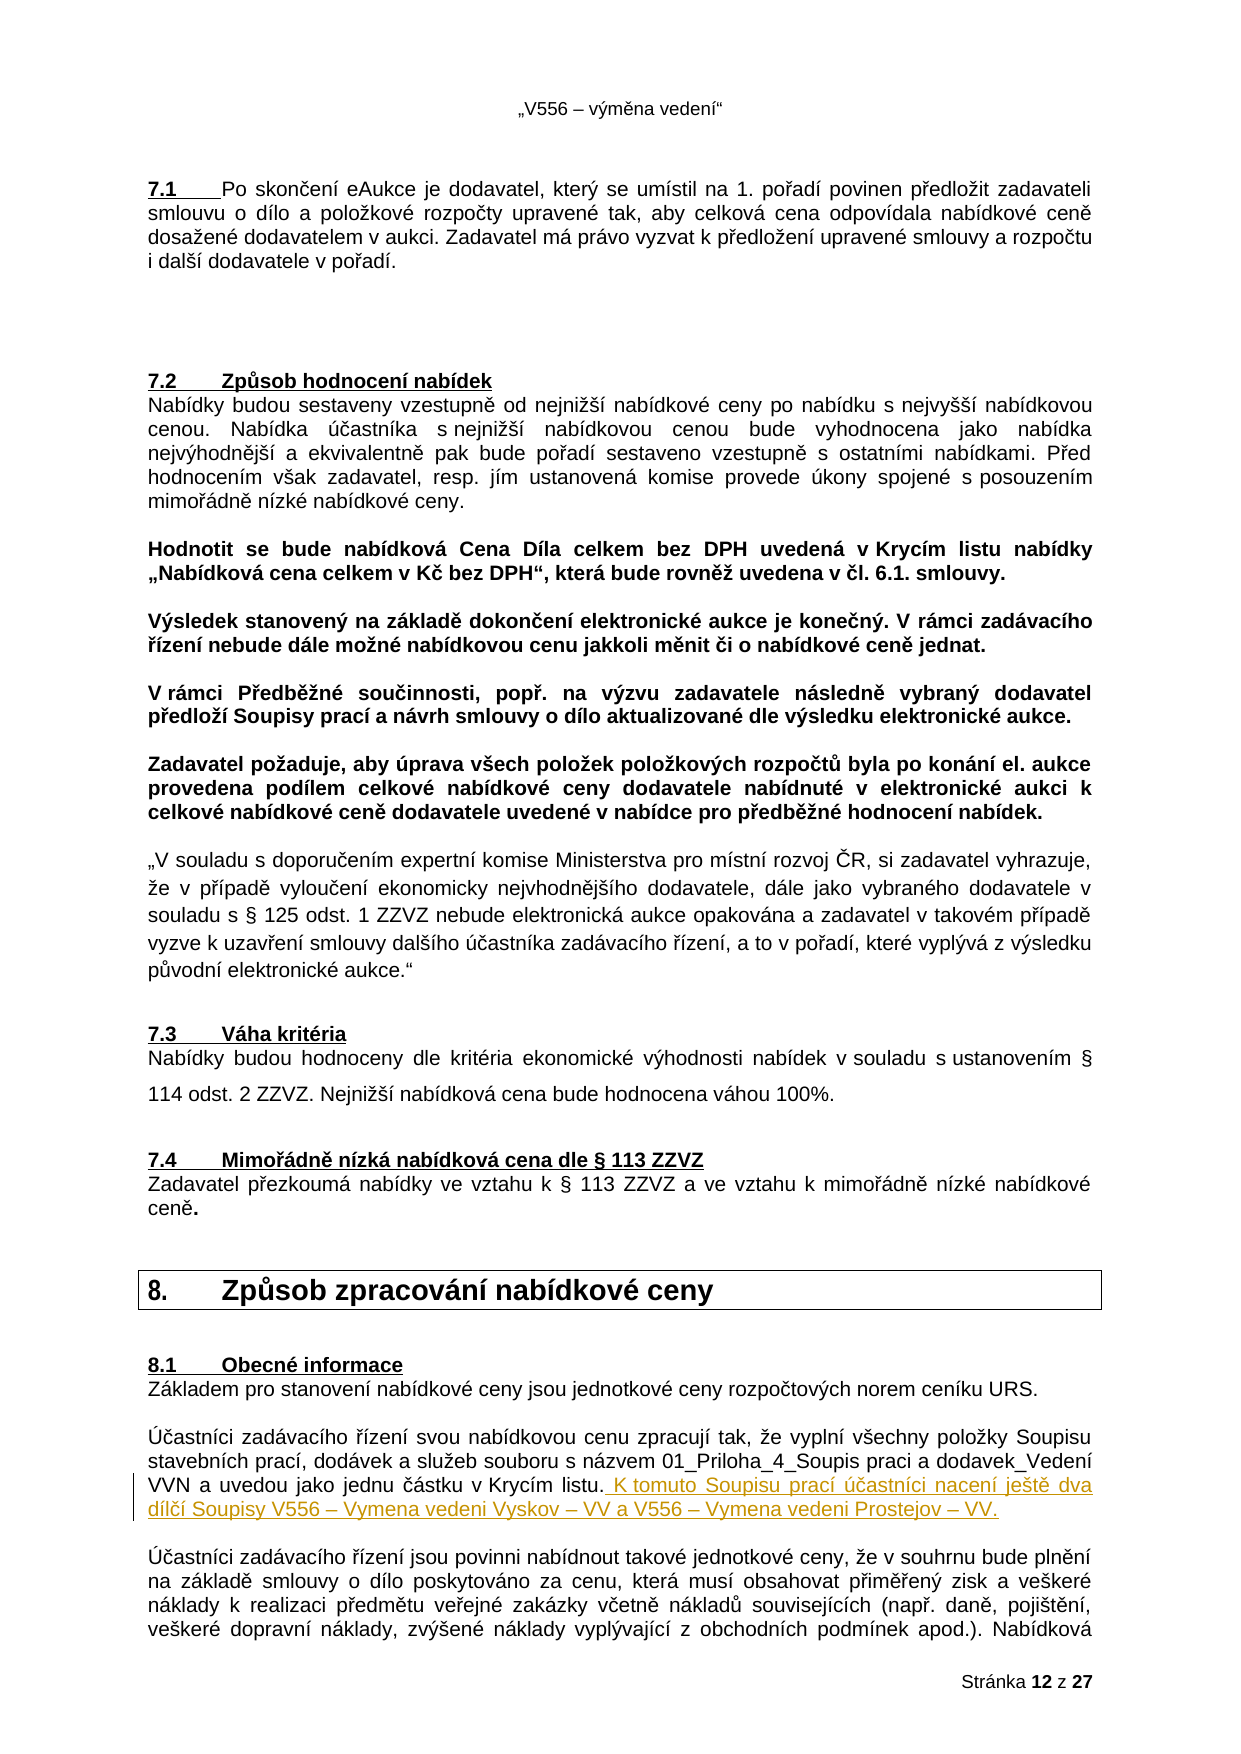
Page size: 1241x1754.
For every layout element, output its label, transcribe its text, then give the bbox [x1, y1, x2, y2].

text Výsledek stanovený na základě dokončení elektronické aukce je konečný. V rámci zadávacího řízení nebude dále možné nabídkovou cenu jakkoli měnit či o nabídkové ceně jednat. [148, 608, 1093, 656]
text Účastníci zadávacího řízení svou nabídkovou cenu zpracují tak, že vyplní všechny položky Soupisu stavebních prací, dodávek a služeb souboru s názvem 01_Priloha_4_Soupis praci a dodavek_Vedení VVN a uvedou jako jednu částku v Krycím listu. [148, 1425, 1093, 1521]
text Nabídky budou hodnoceny dle kritéria ekonomické výhodnosti nabídek v souladu s ustanovením § 114 odst. 2 ZZVZ. Nejnižší nabídková cena bude hodnocena váhou 100%. [148, 1046, 1093, 1106]
text Zadavatel přezkoumá nabídky ve vztahu k § 113 ZZVZ a ve vztahu k mimořádně nízké nabídkové ceně. [148, 1172, 1093, 1220]
text Zadavatel požaduje, aby úprava všech položek položkových rozpočtů byla po konání el. aukce provedena podílem celkové nabídkové ceny dodavatele nabídnuté v elektronické aukci k celkové nabídkové ceně dodavatele uvedené v nabídce pro předběžné hodnocení nabídek. [148, 752, 1093, 824]
list Způsob zpracování nabídkové ceny [139, 1271, 1101, 1309]
text Základem pro stanovení nabídkové ceny jsou jednotkové ceny rozpočtových norem ceníku URS. [148, 1377, 1093, 1401]
text Hodnotit se bude nabídková Cena Díla celkem bez DPH uvedená v Krycím listu nabídky „Nabídková cena celkem v Kč bez DPH“, která bude rovněž uvedena v čl. 6.1. smlouvy. [148, 537, 1093, 584]
list Váha kritéria [148, 1022, 1093, 1046]
list Mimořádně nízká nabídková cena dle § 113 ZZVZ [148, 1148, 1093, 1172]
text V rámci Předběžné součinnosti, popř. na výzvu zadavatele následně vybraný dodavatel předloží Soupisy prací a návrh smlouvy o dílo aktualizované dle výsledku elektronické aukce. [148, 680, 1093, 728]
list Obecné informace [148, 1353, 1093, 1377]
text „V souladu s doporučením expertní komise Ministerstva pro místní rozvoj ČR, si zadavatel vyhrazuje, že v případě vyloučení ekonomicky nejvhodnějšího dodavatele, dále jako vybraného dodavatele v souladu s § 125 odst. 1 ZZVZ nebude elektronická aukce opakována a zadavatel v takovém případě vyzve k uzavření smlouvy dalšího účastníka zadávacího řízení, a to v pořadí, které vyplývá z výsledku původní elektronické aukce.“ [148, 848, 1093, 982]
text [148, 1545, 1093, 1641]
list Po skončení eAukce je dodavatel, který se umístil na 1. pořadí povinen předložit zadavateli smlouvu o dílo a položkové rozpočty upravené tak, aby celková cena odpovídala nabídkové ceně dosažené dodavatelem v aukci. Zadavatel má právo vyzvat k předložení upravené smlouvy a rozpočtu i další dodavatele v pořadí. [148, 177, 1093, 273]
text Nabídky budou sestaveny vzestupně od nejnižší nabídkové ceny po nabídku s nejvyšší nabídkovou cenou. Nabídka účastníka s nejnižší nabídkovou cenou bude vyhodnocena jako nabídka nejvýhodnější a ekvivalentně pak bude pořadí sestaveno vzestupně s ostatními nabídkami. Před hodnocením však zadavatel, resp. jím ustanovená komise provede úkony spojené s posouzením mimořádně nízké nabídkové ceny. [148, 393, 1093, 513]
list Způsob hodnocení nabídek [148, 369, 1093, 393]
